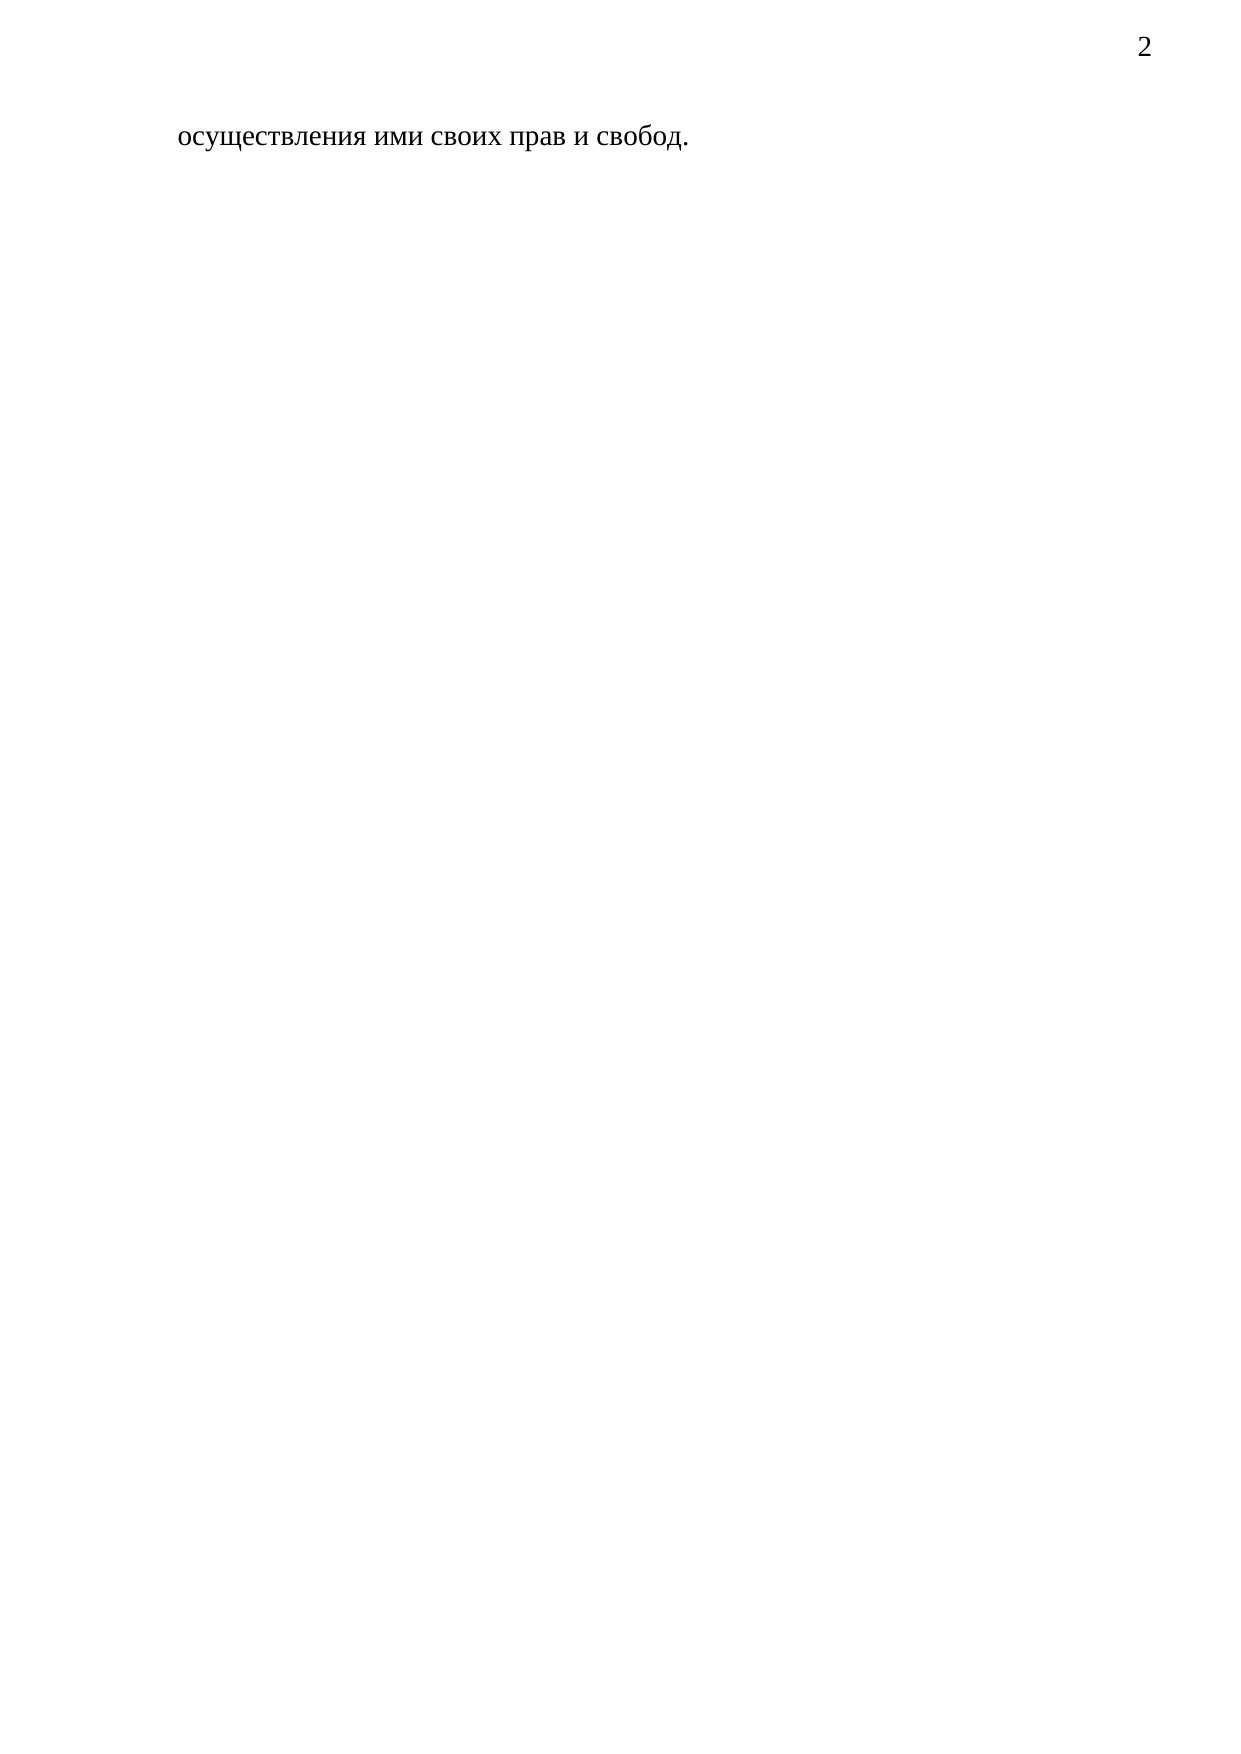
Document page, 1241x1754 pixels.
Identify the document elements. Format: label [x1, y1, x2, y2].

text [177, 118, 1152, 152]
